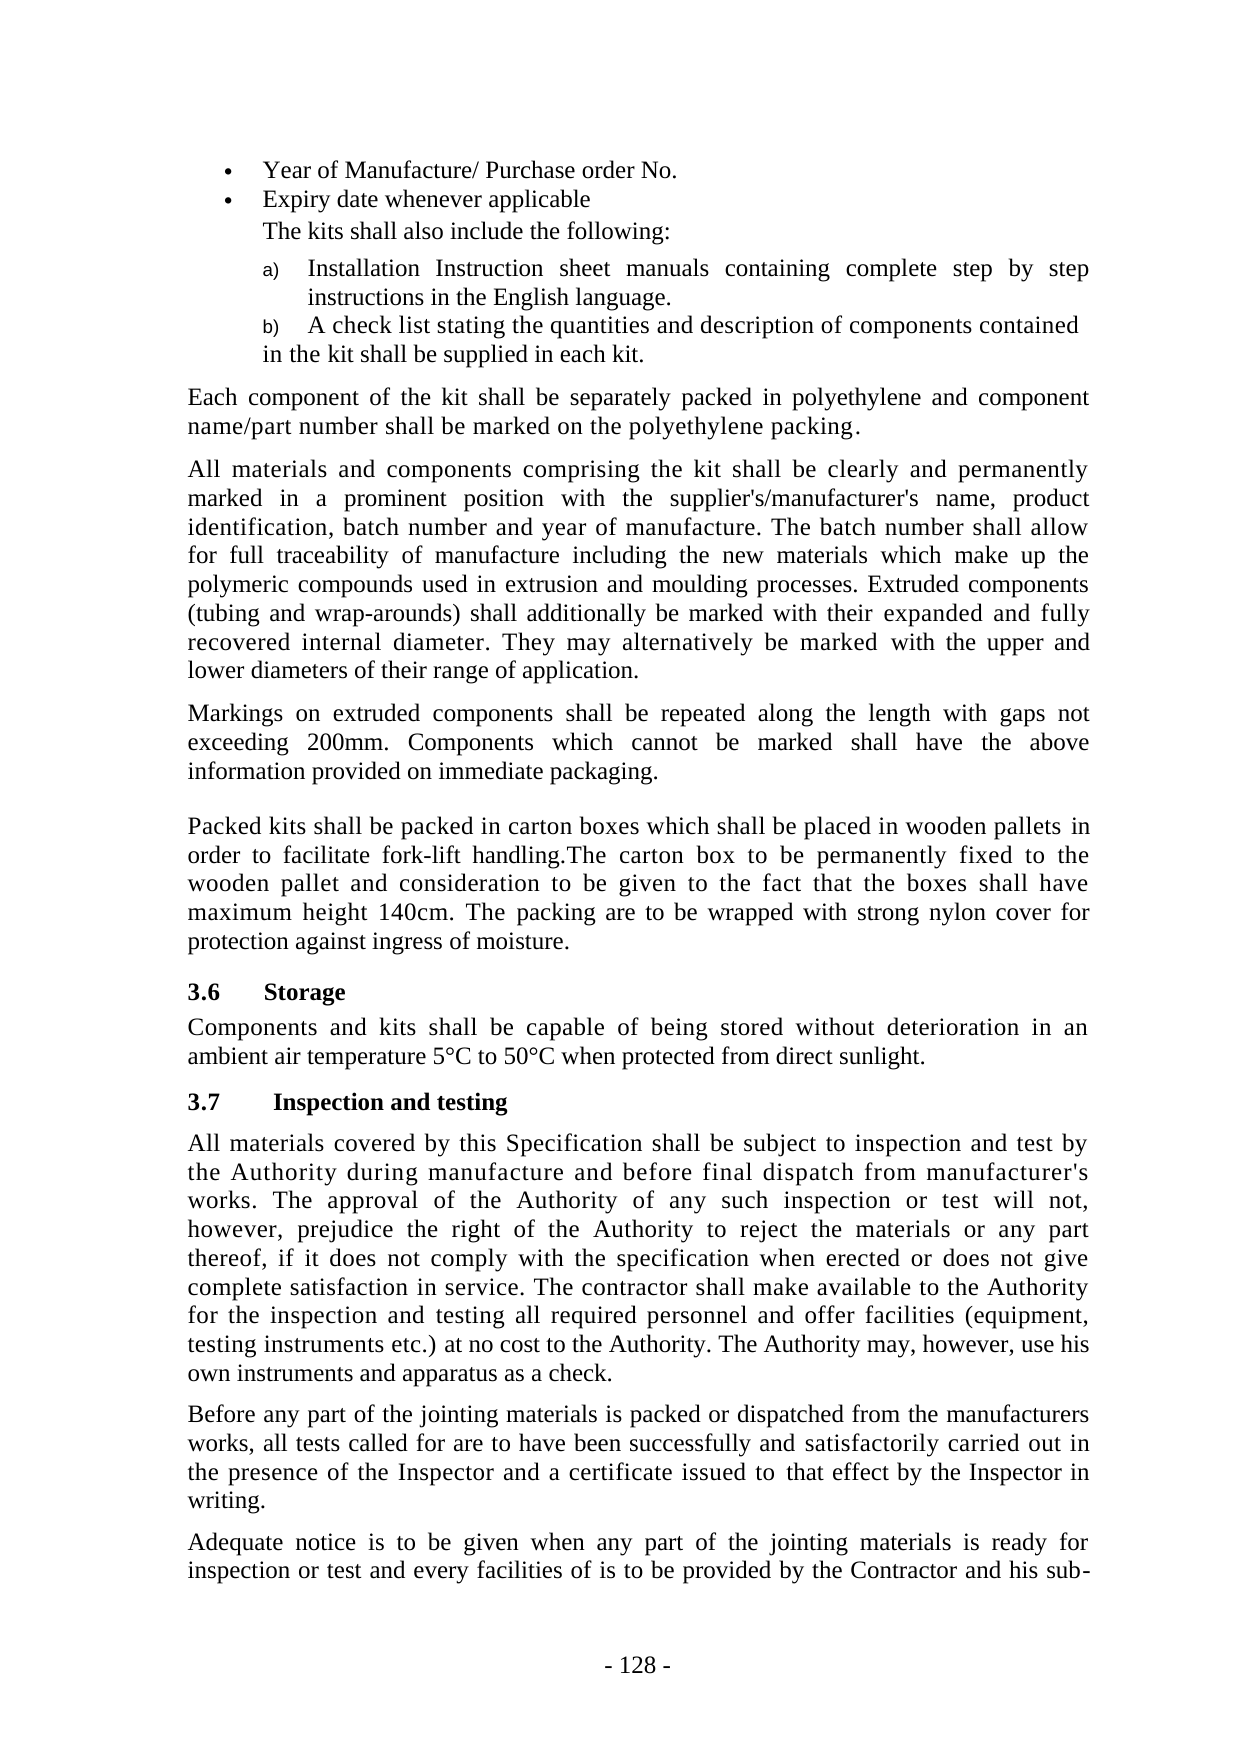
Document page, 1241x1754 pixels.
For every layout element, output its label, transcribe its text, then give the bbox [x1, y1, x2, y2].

text All materials covered by this Specification shall be subject to inspection and test by the Authority during manufacture and before final dispatch from manufacturer's works. The approval of the Authority of any such inspection or test will not, however, prejudice the right of the Authority to reject the materials or any part thereof, if it does not comply with the specification when erected or does not give complete satisfaction in service. The contractor shall make available to the Authority for the inspection and testing all required personnel and offer facilities (equipment, testing instruments etc.) at no cost to the Authority. The Authority may, however, use his own instruments and apparatus as a check. [187, 1128, 1090, 1387]
text Components and kits shall be capable of being stored without deterioration in an ambient air temperature 5°C to 50°C when protected from direct sunlight. [187, 1012, 1090, 1070]
text Each component of the kit shall be separately packed in polyethylene and component name/part number shall be marked on the polyethylene packing. [187, 382, 1090, 440]
list Expiry date whenever applicable [225, 184, 1090, 212]
text All materials and components comprising the kit shall be clearly and permanently marked in a prominent position with the supplier's/manufacturer's name, product identification, batch number and year of manufacture. The batch number shall allow for full traceability of manufacture including the new materials which make up the polymeric compounds used in extrusion and moulding processes. Extruded components (tubing and wrap-arounds) shall additionally be marked with their expanded and fully recovered internal diameter. They may alternatively be marked with the upper and lower diameters of their range of application. [187, 454, 1090, 684]
text Before any part of the jointing materials is packed or dispatched from the manufacturers works, all tests called for are to have been successfully and satisfactorily carried out in the presence of the Inspector and a certificate issued to that effect by the Inspector in writing. [187, 1399, 1090, 1514]
list A check list stating the quantities and description of components contained [262, 310, 1090, 339]
text Packed kits shall be packed in carton boxes which shall be placed in wooden pallets in order to facilitate fork-lift handling.The carton box to be permanently fixed to the wooden pallet and consideration to be given to the fact that the boxes shall have maximum height 140cm. The packing are to be wrapped with strong nylon cover for protection against ingress of moisture. [187, 811, 1090, 955]
text 3.6 Storage [187, 977, 1090, 1006]
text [187, 1527, 1090, 1584]
text 3.7 Inspection and testing [187, 1087, 1090, 1116]
text Markings on extruded components shall be repeated along the length with gaps not exceeding 200mm. Components which cannot be marked shall have the above information provided on immediate packaging. [187, 698, 1090, 785]
list Installation Instruction sheet manuals containing complete step by step instructions in the English language. [262, 253, 1090, 310]
text The kits shall also include the following: [262, 216, 1090, 245]
text in the kit shall be supplied in each kit. [262, 339, 1090, 368]
list Year of Manufacture/ Purchase order No. [225, 155, 1090, 184]
